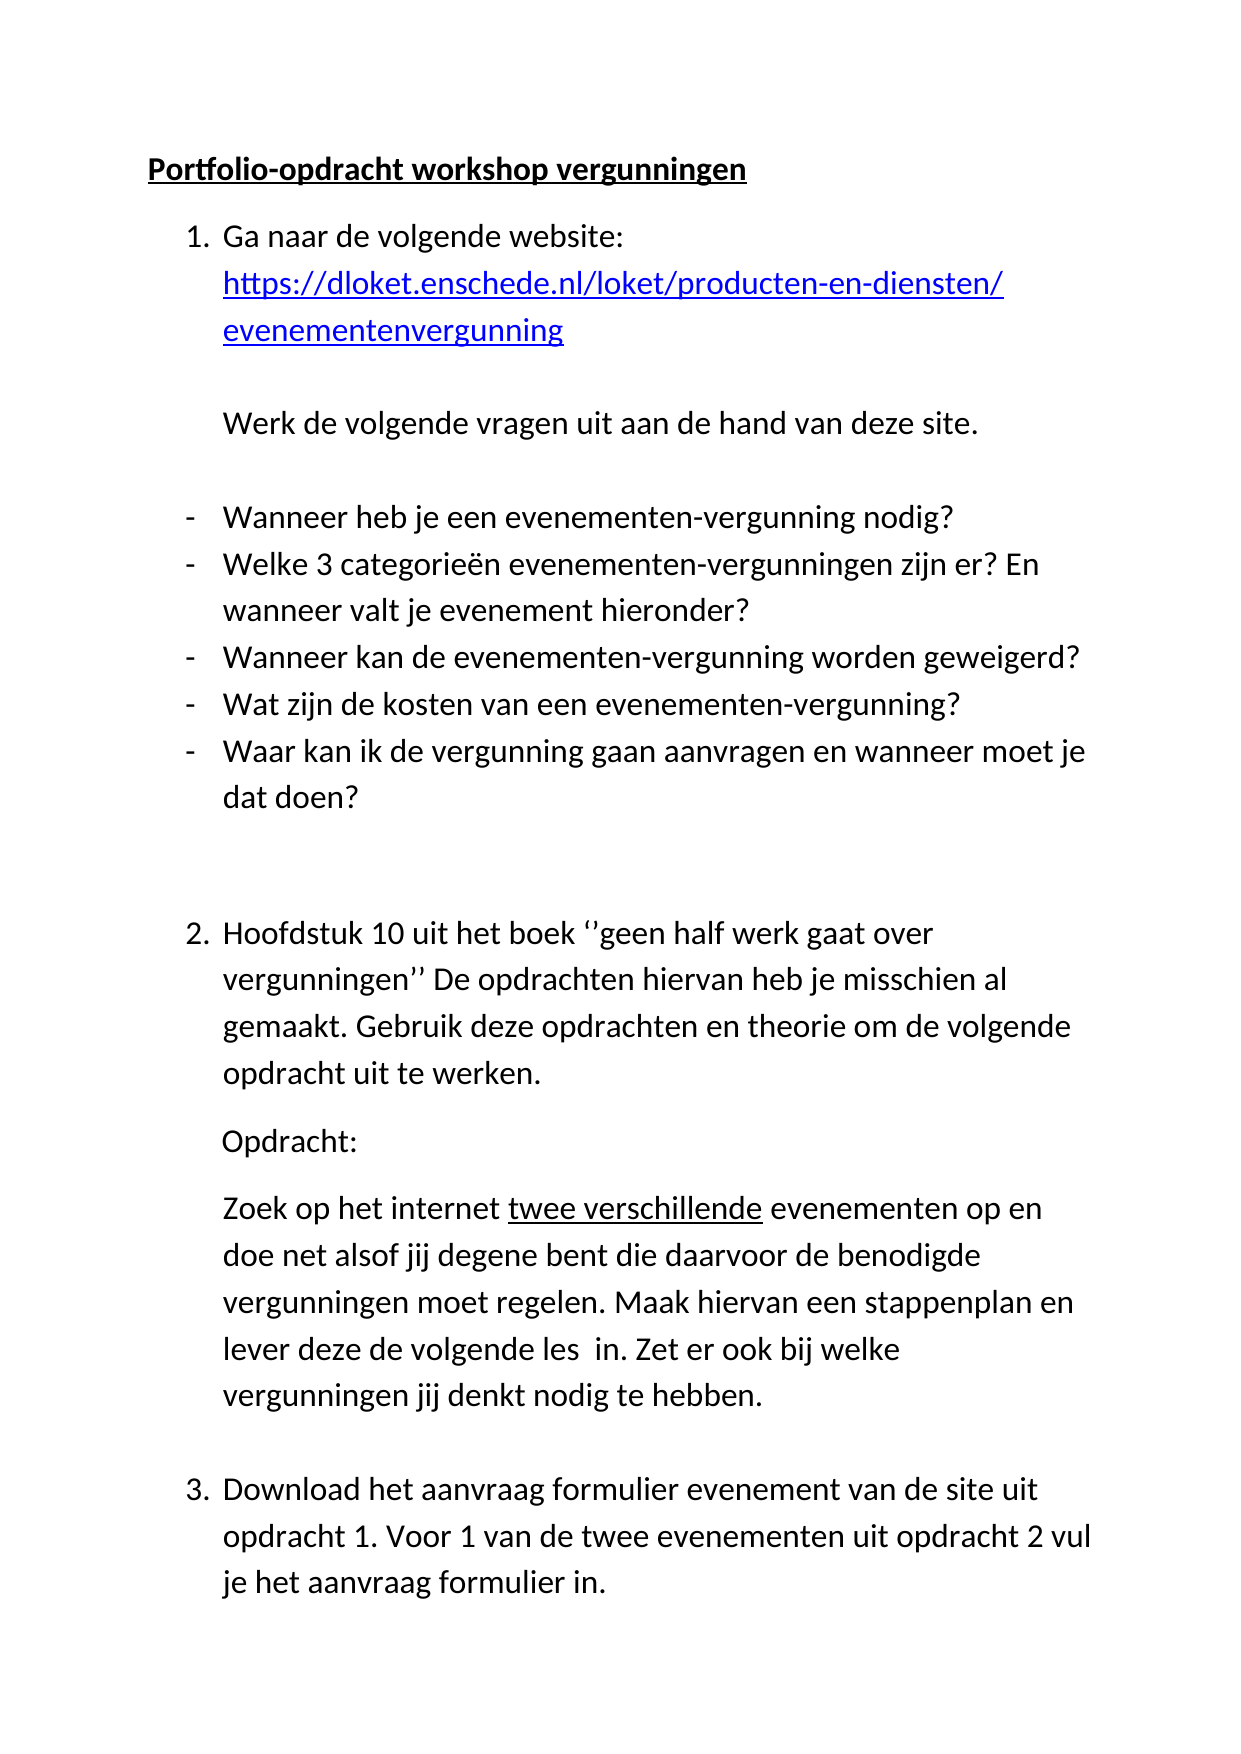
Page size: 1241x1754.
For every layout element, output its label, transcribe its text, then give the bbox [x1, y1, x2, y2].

list Waar kan ik de vergunning gaan aanvragen en wanneer moet je dat doen? [185, 730, 1093, 817]
list Welke 3 categorieën evenementen-vergunningen zijn er? En wanneer valt je evenement hieronder? [185, 543, 1093, 630]
text Opdracht: [221, 1119, 1093, 1160]
list Zoek op het internet twee verschillende evenementen op en doe net alsof jij degene bent die daarvoor de benodigde vergunningen moet regelen. Maak hiervan een stappenplan en lever deze de volgende les in. Zet er ook bij welke vergunningen jij denkt nodig te hebben. [223, 1187, 1093, 1415]
list Ga naar de volgende website: [185, 215, 1093, 256]
list Hoofdstuk 10 uit het boek ‘’geen half werk gaat over vergunningen’’ De opdrachten hiervan heb je misschien al gemaakt. Gebruik deze opdrachten en theorie om de volgende opdracht uit te werken. [185, 912, 1093, 1093]
list Wat zijn de kosten van een evenementen-vergunning? [185, 683, 1093, 724]
list Wanneer kan de evenementen-vergunning worden geweigerd? [185, 636, 1093, 677]
text Portfolio-opdracht workshop vergunningen [148, 148, 1093, 188]
list Werk de volgende vragen uit aan de hand van deze site. [223, 402, 1093, 443]
list https://dloket.enschede.nl/loket/producten-en-diensten/evenementenvergunning [223, 262, 1093, 349]
list Download het aanvraag formulier evenement van de site uit opdracht 1. Voor 1 van de twee evenementen uit opdracht 2 vul je het aanvraag formulier in. [185, 1468, 1093, 1602]
list Wanneer heb je een evenementen-vergunning nodig? [185, 496, 1093, 537]
